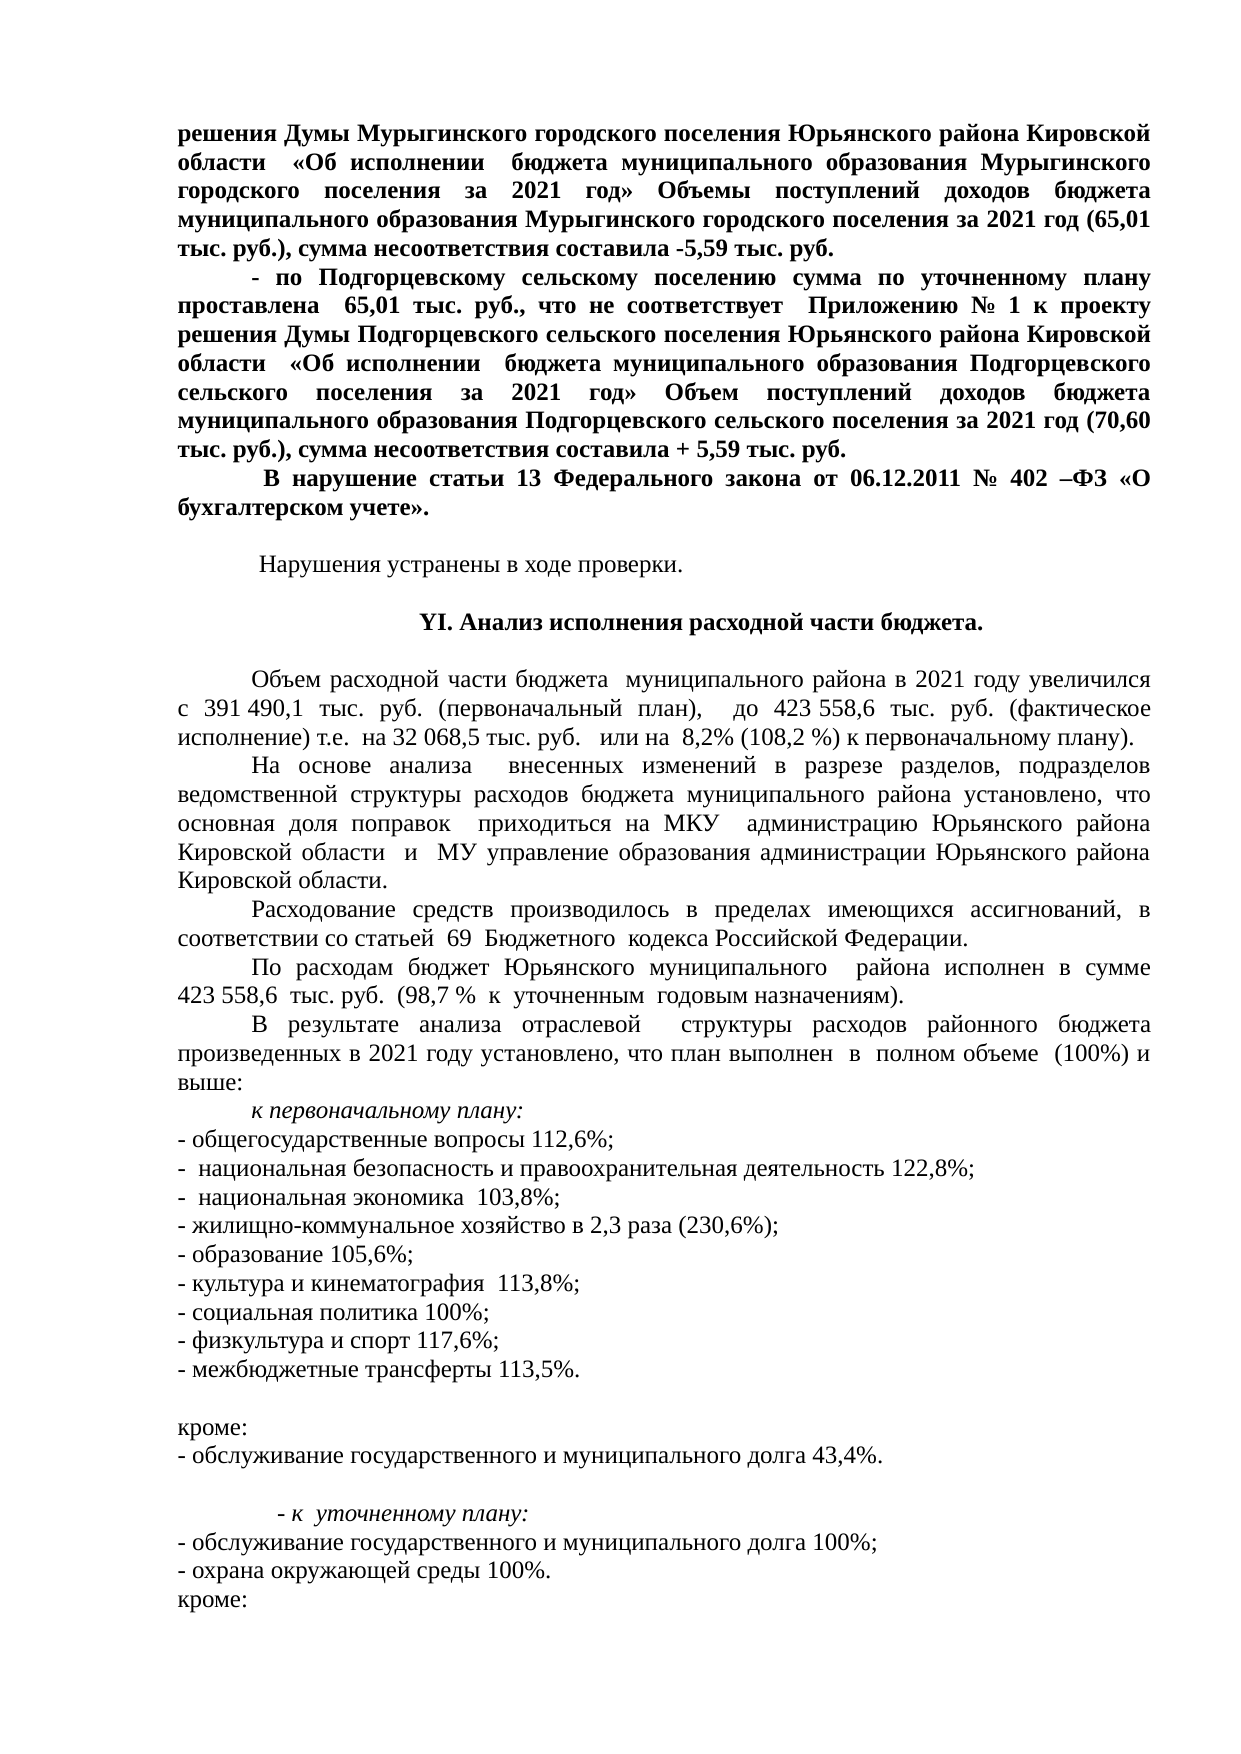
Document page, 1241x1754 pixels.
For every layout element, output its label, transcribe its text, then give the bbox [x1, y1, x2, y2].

text Нарушения устранены в ходе проверки. [177, 549, 1152, 578]
text - межбюджетные трансферты 113,5%. [177, 1354, 1152, 1383]
text - жилищно-коммунальное хозяйство в 2,3 раза (230,6%); [177, 1211, 1152, 1239]
text - физкультура и спорт 117,6%; [177, 1326, 1152, 1354]
text кроме: [177, 1412, 1152, 1441]
text к первоначальному плану: [177, 1096, 1152, 1124]
text Объем расходной части бюджета муниципального района в 2021 году увеличился с 391 490,1 тыс. руб. (первоначальный план), до 423 558,6 тыс. руб. (фактическое исполнение) т.е. на 32 068,5 тыс. руб. или на 8,2% (108,2 %) к первоначальному плану). [177, 664, 1152, 751]
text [177, 118, 1152, 262]
text - национальная безопасность и правоохранительная деятельность 122,8%; [177, 1153, 1152, 1182]
text - образование 105,6%; [177, 1239, 1152, 1268]
text - к уточненному плану: [177, 1498, 1152, 1527]
text Расходование средств производилось в пределах имеющихся ассигнований, в соответствии со статьей 69 Бюджетного кодекса Российской Федерации. [177, 894, 1152, 952]
text - общегосударственные вопросы 112,6%; [177, 1124, 1152, 1153]
text На основе анализа внесенных изменений в разрезе разделов, подразделов ведомственной структуры расходов бюджета муниципального района установлено, что основная доля поправок приходиться на МКУ администрацию Юрьянского района Кировской области и МУ управление образования администрации Юрьянского района Кировской области. [177, 751, 1152, 894]
text - культура и кинематография 113,8%; [177, 1268, 1152, 1297]
text - национальная экономика 103,8%; [177, 1182, 1152, 1211]
text - обслуживание государственного и муниципального долга 43,4%. [177, 1441, 1152, 1469]
text В нарушение статьи 13 Федерального закона от 06.12.2011 № 402 –ФЗ «О бухгалтерском учете». [177, 463, 1152, 521]
text - социальная политика 100%; [177, 1297, 1152, 1326]
text - по Подгорцевскому сельскому поселению сумма по уточненному плану проставлена 65,01 тыс. руб., что не соответствует Приложению № 1 к проекту решения Думы Подгорцевского сельского поселения Юрьянского района Кировской области «Об исполнении бюджета муниципального образования Подгорцевского сельского поселения за 2021 год» Объем поступлений доходов бюджета муниципального образования Подгорцевского сельского поселения за 2021 год (70,60 тыс. руб.), сумма несоответствия составила + 5,59 тыс. руб. [177, 262, 1152, 463]
text - обслуживание государственного и муниципального долга 100%; [177, 1527, 1152, 1556]
text По расходам бюджет Юрьянского муниципального района исполнен в сумме 423 558,6 тыс. руб. (98,7 % к уточненным годовым назначениям). [177, 952, 1152, 1009]
text кроме: [177, 1584, 1152, 1613]
text YI. Анализ исполнения расходной части бюджета. [177, 607, 1152, 636]
text - охрана окружающей среды 100%. [177, 1556, 1152, 1584]
text В результате анализа отраслевой структуры расходов районного бюджета произведенных в 2021 году установлено, что план выполнен в полном объеме (100%) и выше: [177, 1009, 1152, 1096]
